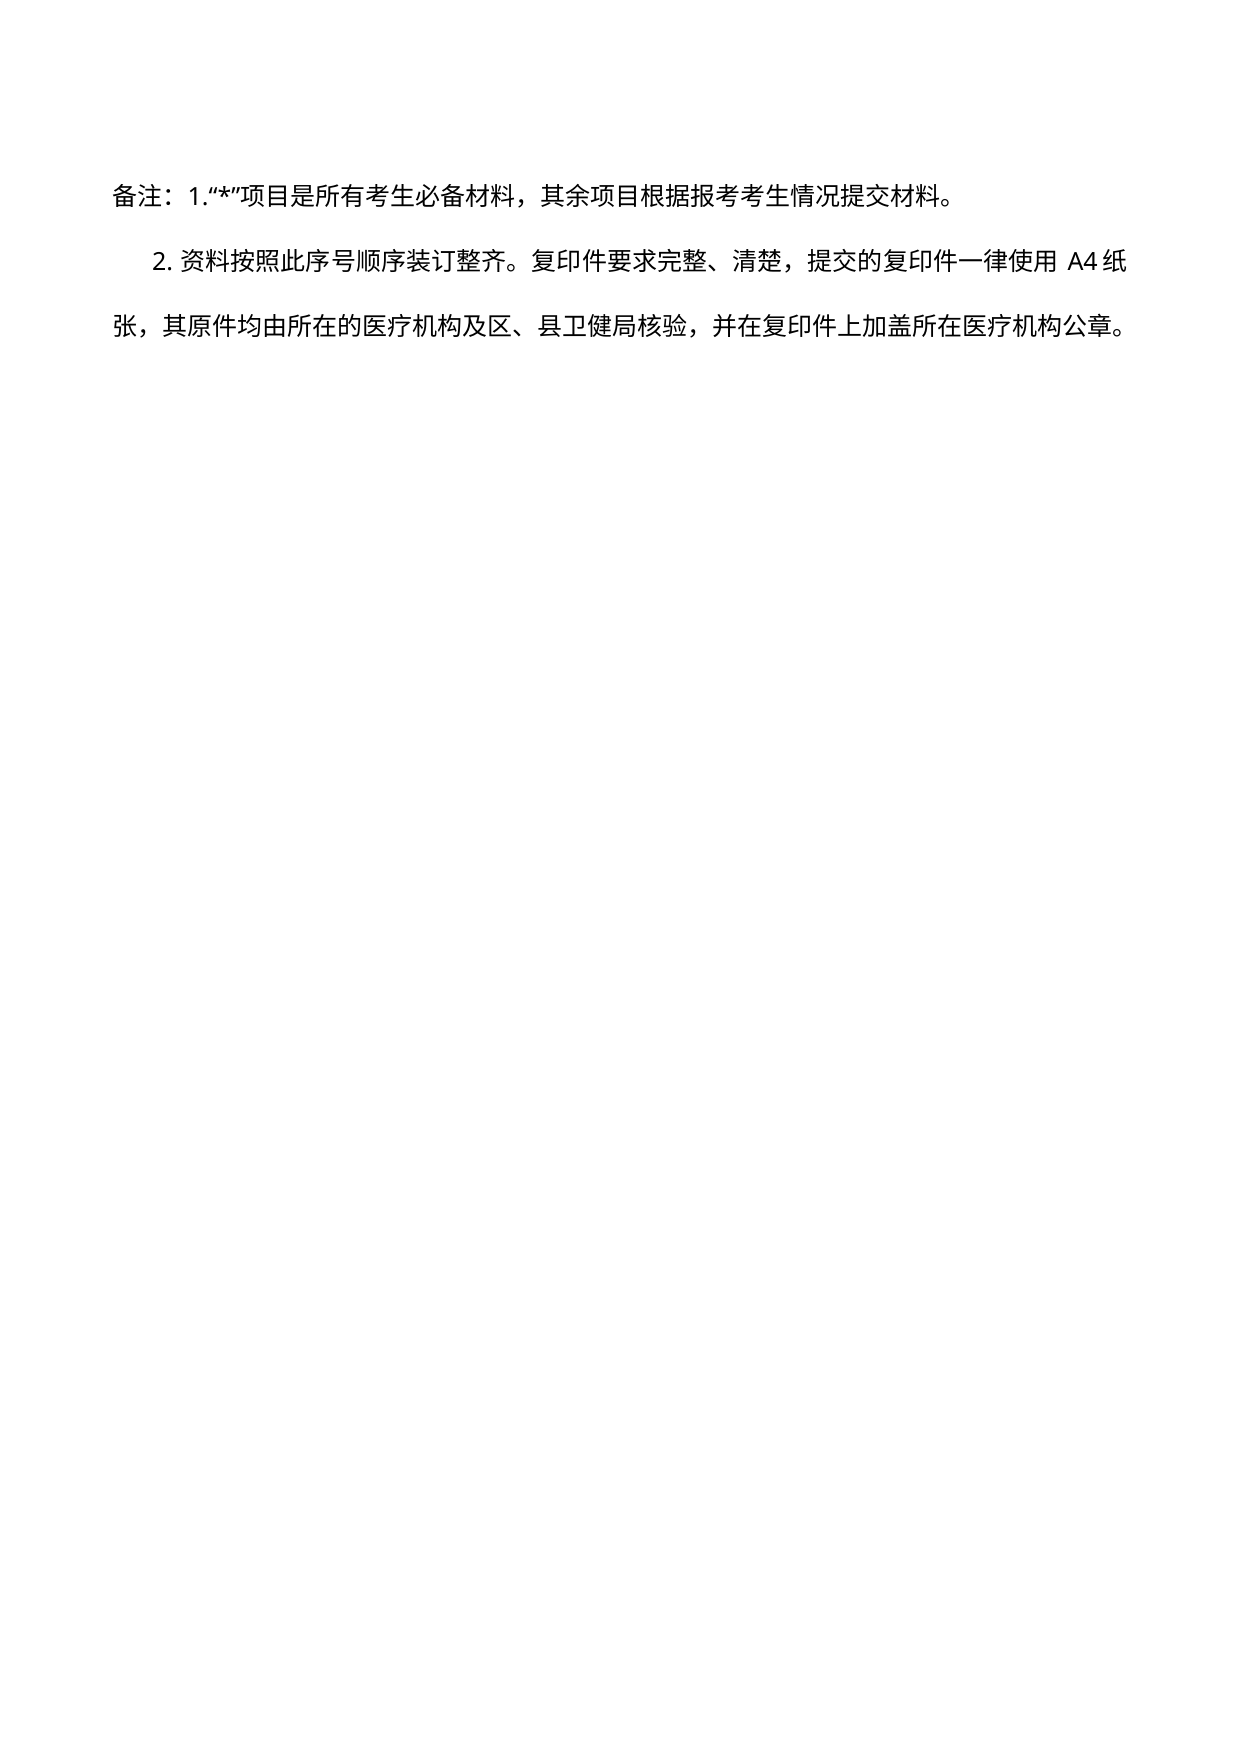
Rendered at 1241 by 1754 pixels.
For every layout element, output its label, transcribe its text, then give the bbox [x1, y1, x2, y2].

text 2. 资料按照此序号顺序装订整齐。复印件要求完整、清楚，提交的复印件一律使用A4纸张，其原件均由所在的医疗机构及区、县卫健局核验，并在复印件上加盖所在医疗机构公章。 [112, 227, 1128, 357]
text 备注：1.“*”项目是所有考生必备材料，其余项目根据报考考生情况提交材料。 [112, 162, 1128, 227]
